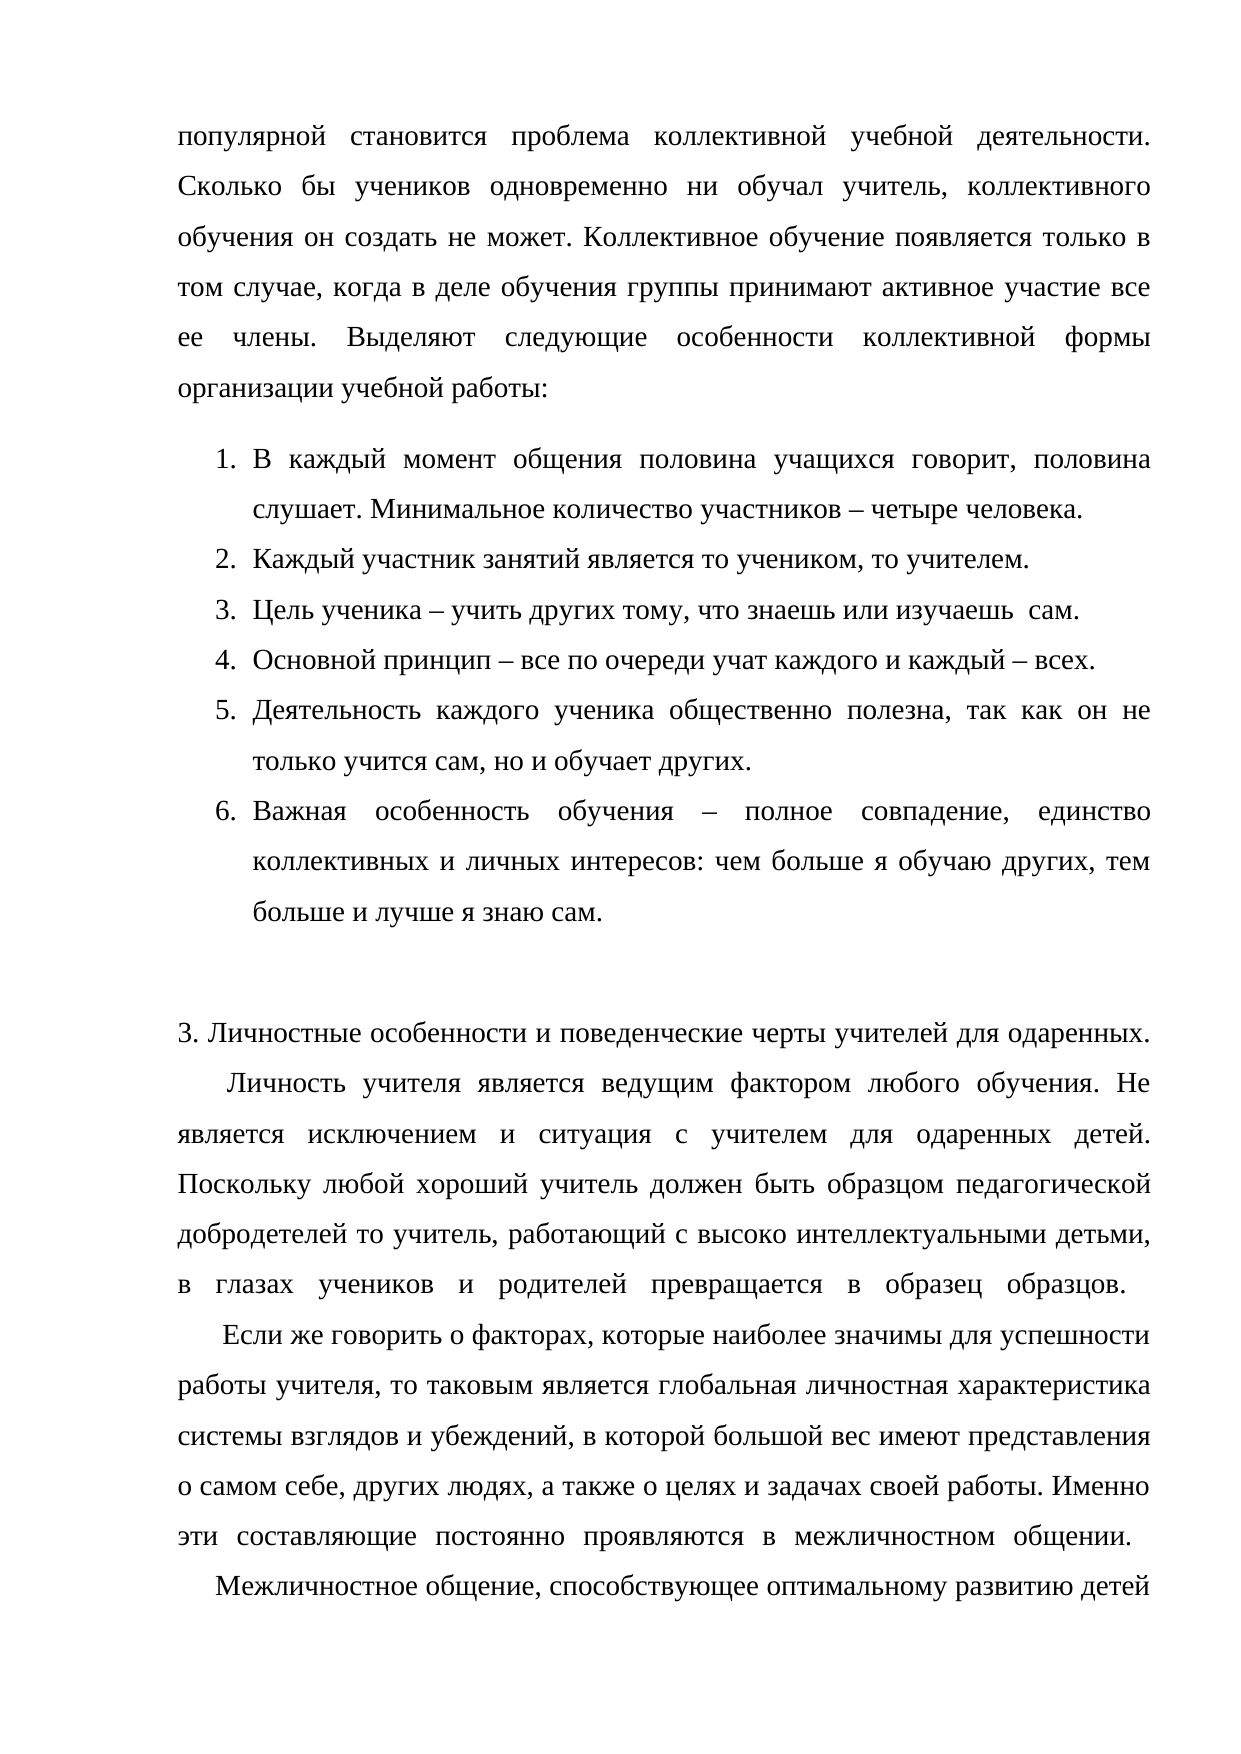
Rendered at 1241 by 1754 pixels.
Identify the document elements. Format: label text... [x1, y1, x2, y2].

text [177, 1015, 1152, 1602]
list Важная особенность обучения – полное совпадение, единство коллективных и личных интересов: чем больше я обучаю других, тем больше и лучше я знаю сам. [215, 793, 1152, 927]
list Цель ученика – учить других тому, что знаешь или изучаешь сам. [215, 592, 1152, 625]
list Деятельность каждого ученика общественно полезна, так как он не только учится сам, но и обучает других. [215, 692, 1152, 776]
list Каждый участник занятий является то учеником, то учителем. [215, 541, 1152, 575]
list В каждый момент общения половина учащихся говорит, половина слушает. Минимальное количество участников – четыре человека. [215, 441, 1152, 525]
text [177, 118, 1152, 403]
list Основной принцип – все по очереди учат каждого и каждый – всех. [215, 642, 1152, 676]
